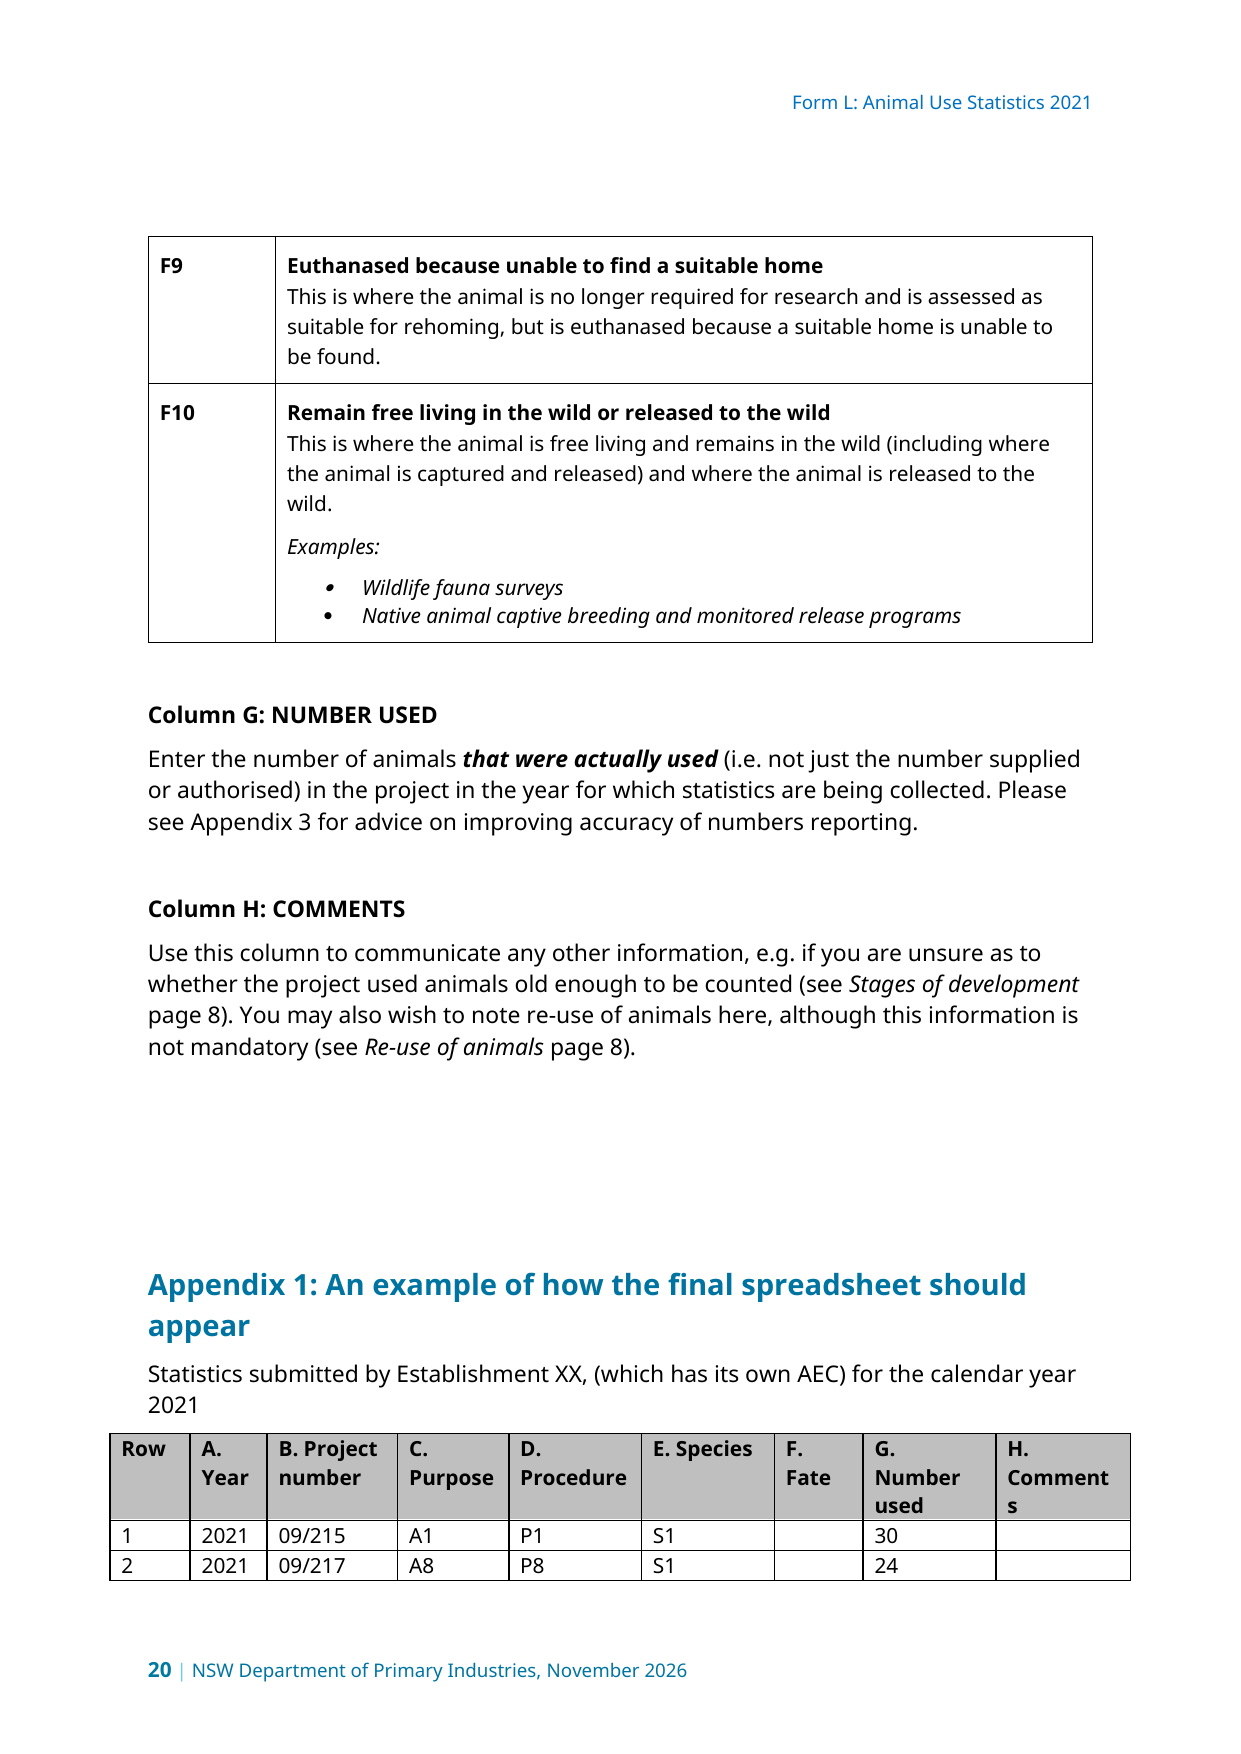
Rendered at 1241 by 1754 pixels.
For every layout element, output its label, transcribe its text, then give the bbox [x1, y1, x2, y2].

table_cell 2 [111, 1551, 189, 1579]
table_header H. Comments [997, 1434, 1130, 1519]
table_header D. Procedure [510, 1434, 641, 1519]
table_cell P8 [510, 1551, 641, 1579]
text Statistics submitted by Establishment XX, (which has its own AEC) for the calendar year 2021 [148, 1358, 1092, 1420]
table_cell [997, 1521, 1130, 1549]
text Use this column to communicate any other information, e.g. if you are unsure as to whether the project used animals old enough to be counted (see Stages of development page 8). You may also wish to note re-use of animals here, although this information is not mandatory (see Re-use of animals page 8). [148, 937, 1092, 1062]
table_cell 30 [864, 1521, 995, 1549]
table_cell 2021 [191, 1521, 266, 1549]
text Column G: NUMBER USED [148, 699, 1092, 731]
table_cell 24 [864, 1551, 995, 1579]
table_cell P1 [510, 1521, 641, 1549]
table_cell 1 [111, 1521, 189, 1549]
table_header C. Purpose [398, 1434, 508, 1519]
table_header Row [111, 1434, 189, 1519]
table_cell S1 [642, 1521, 774, 1549]
table_cell Remain free living in the wild or released to the wild This is where the animal is free living and remains in the wild (including where the animal is captured and released) and where the animal is released to the wild. Examples: Wildlife fauna surveys Native animal captive breeding and monitored release programs [276, 384, 1092, 642]
table_cell A1 [398, 1521, 508, 1549]
table_cell 2021 [191, 1551, 266, 1579]
table_cell Euthanased because unable to find a suitable home This is where the animal is no longer required for research and is assessed as suitable for rehoming, but is euthanased because a suitable home is unable to be found. [276, 237, 1092, 383]
table_header G. Number used [864, 1434, 995, 1519]
table_header A. Year [191, 1434, 266, 1519]
table_cell 09/215 [268, 1521, 397, 1549]
table_cell F10 [149, 384, 275, 642]
table_cell [997, 1551, 1130, 1579]
subtitle Appendix 1: An example of how the final spreadsheet should appear [148, 1262, 1092, 1345]
table_cell [775, 1551, 862, 1579]
text Column H: COMMENTS [148, 893, 1092, 924]
table_header E. Species [642, 1434, 774, 1519]
text Enter the number of animals that were actually used (i.e. not just the number supplied or authorised) in the project in the year for which statistics are being collected. Please see Appendix 3 for advice on improving accuracy of numbers reporting. [148, 743, 1092, 837]
table_cell [775, 1521, 862, 1549]
table_cell A8 [398, 1551, 508, 1579]
table_header B. Project number [268, 1434, 397, 1519]
table_cell F9 [149, 237, 275, 383]
table_cell 09/217 [268, 1551, 397, 1579]
table_cell S1 [642, 1551, 774, 1579]
table_header F. Fate [775, 1434, 862, 1519]
